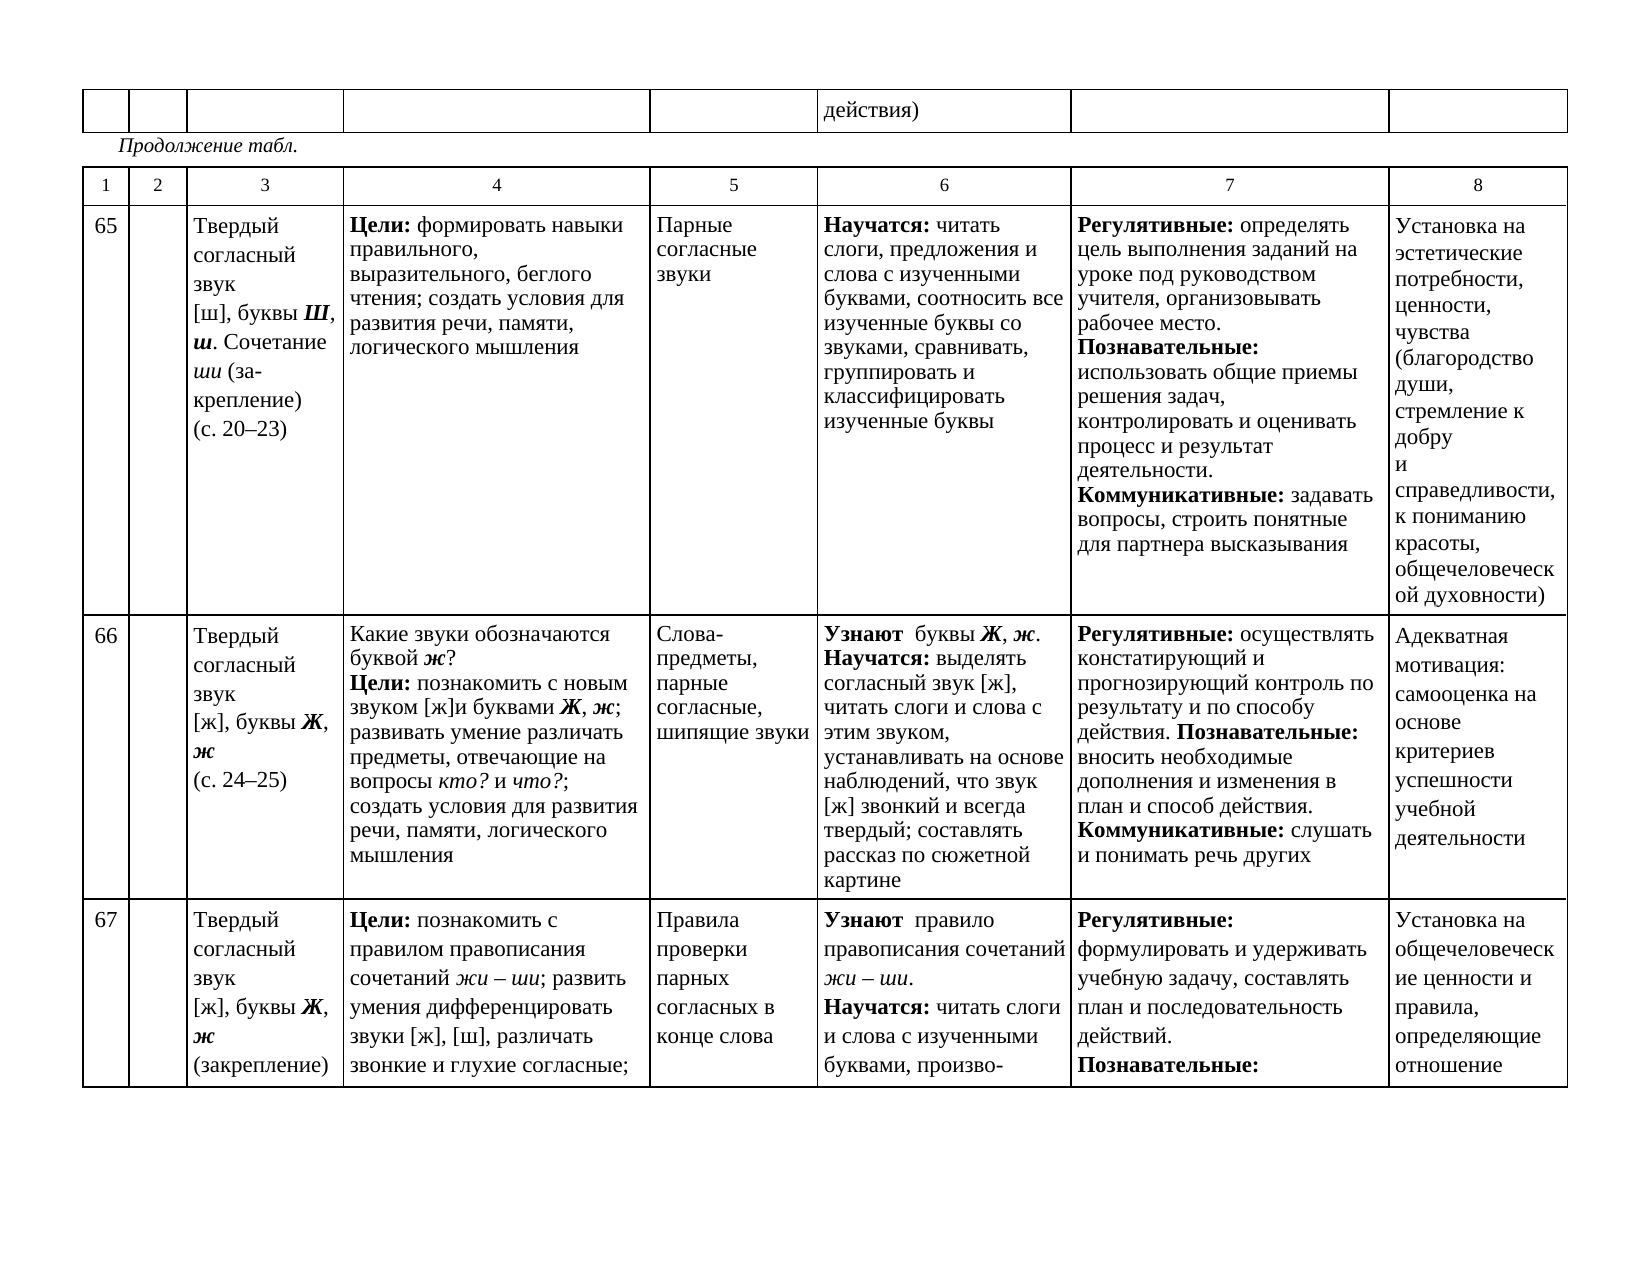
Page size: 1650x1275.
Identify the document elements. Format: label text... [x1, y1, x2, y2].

table_header 2 [130, 168, 186, 204]
table_cell [130, 616, 186, 898]
table_cell Регулятивные: осуществлять констатирующий и прогнозирующий контроль по результату и по способу действия. Познавательные: вносить необходимые дополнения и изменения в план и способ действия. Коммуникативные: слушать и понимать речь других [1072, 616, 1388, 898]
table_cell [651, 900, 817, 1086]
table_header 3 [188, 168, 343, 204]
table_header 8 [1390, 168, 1567, 204]
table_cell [651, 90, 817, 132]
table_cell Научатся: читать слоги, предложения и слова с изученными буквами, соотносить все изученные буквы со звуками, сравнивать, группировать и классифицировать изученные буквы [818, 206, 1070, 614]
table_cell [1072, 90, 1388, 132]
text Продолжение табл. [118, 133, 1532, 157]
table_cell [130, 206, 186, 614]
table_cell [130, 900, 186, 1086]
table_header 7 [1072, 168, 1388, 204]
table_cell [818, 900, 1070, 1086]
table_header 6 [818, 168, 1070, 204]
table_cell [1390, 90, 1567, 132]
table_header 4 [344, 168, 649, 204]
table_cell Адекватная мотивация: самооценка на основе критериев успешности учебной деятельности [1390, 614, 1567, 898]
table_cell 66 [84, 616, 128, 898]
table_cell Узнают буквы Ж, ж. Научатся: выделять согласный звук [ж], читать слоги и слова с этим звуком, устанавливать на основе наблюдений, что звук [ж] звонкий и всегда твердый; составлять рассказ по сюжетной картине [818, 616, 1070, 898]
table_cell Твердый согласный звук [ж], буквы Ж, ж (с. 24–25) [188, 616, 343, 898]
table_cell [188, 900, 343, 1086]
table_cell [344, 90, 649, 132]
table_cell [344, 900, 649, 1086]
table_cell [818, 90, 1070, 132]
table_header 5 [651, 168, 817, 204]
table_cell Регулятивные: определять цель выполнения заданий на уроке под руководством учителя, организовывать рабочее место. Познавательные: использовать общие приемы решения задач, контролировать и оценивать процесс и результат деятельности. Коммуникативные: задавать вопросы, строить понятные для партнера высказывания [1072, 206, 1388, 614]
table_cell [1390, 898, 1567, 1086]
table_cell Какие звуки обозначаются буквой ж? Цели: познакомить с новым звуком [ж]и буквами Ж, ж; развивать умение различать предметы, отвечающие на вопросы кто? и что?; создать условия для развития речи, памяти, логического мышления [344, 616, 649, 898]
table_cell Парные согласные звуки [651, 206, 817, 614]
table_cell Слова-предметы, парные согласные, шипящие звуки [651, 616, 817, 898]
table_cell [188, 90, 343, 132]
table_cell Твердый согласный звук [ш], буквы Ш, ш. Сочетание ши (за-крепление) (с. 20–23) [188, 206, 343, 614]
table_cell [130, 90, 186, 132]
table_cell Установка на эстетические потребности, ценности, чувства (благородство души, стремление к добру и справедливости, к пониманию красоты, общечеловеческой духовности) [1390, 205, 1567, 614]
table_cell 64 [84, 90, 128, 132]
table_header 1 [84, 168, 128, 204]
table_cell Цели: формировать навыки правильного, выразительного, беглого чтения; создать условия для развития речи, памяти, логического мышления [344, 206, 649, 614]
table_cell 65 [84, 206, 128, 614]
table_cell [1072, 900, 1388, 1086]
table_cell 67 [84, 900, 128, 1086]
